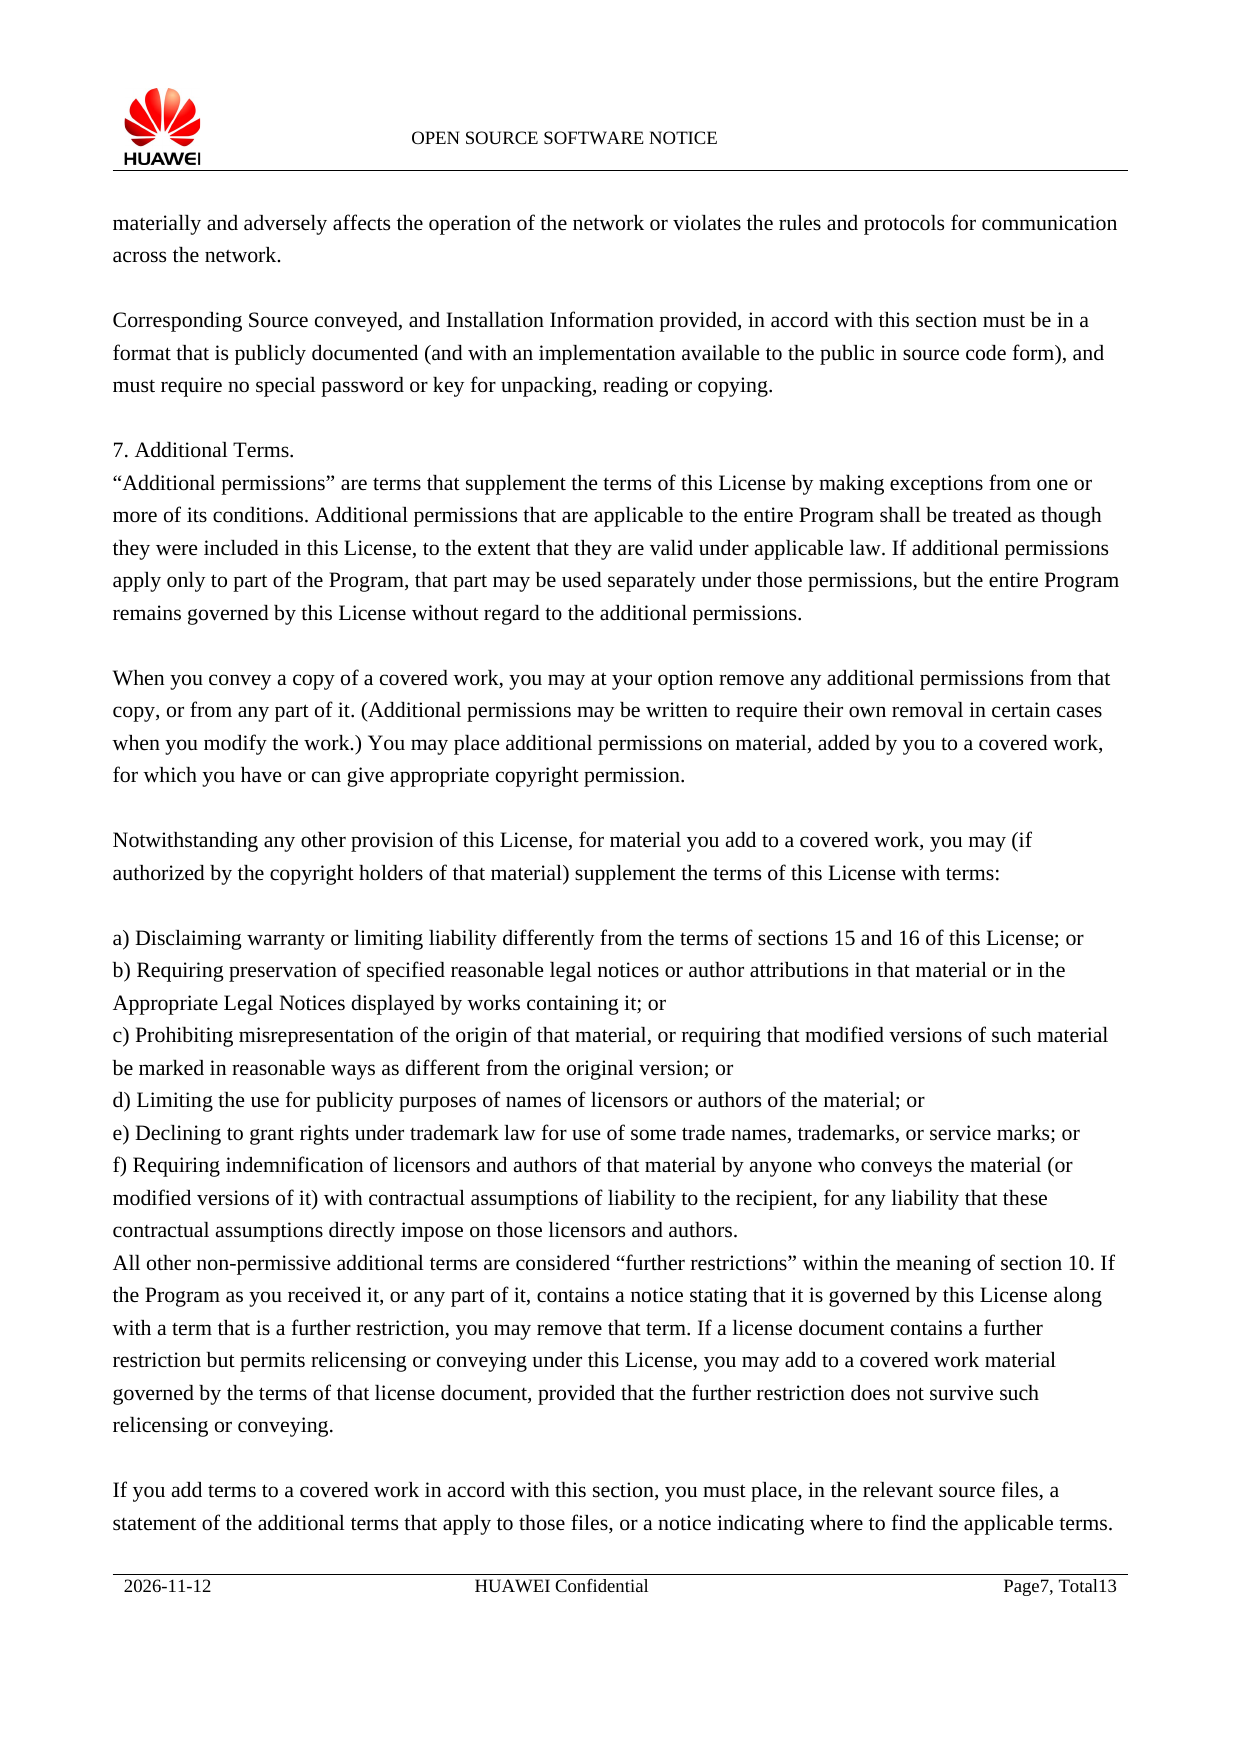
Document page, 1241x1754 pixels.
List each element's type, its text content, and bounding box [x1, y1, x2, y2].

picture [124, 88, 201, 165]
